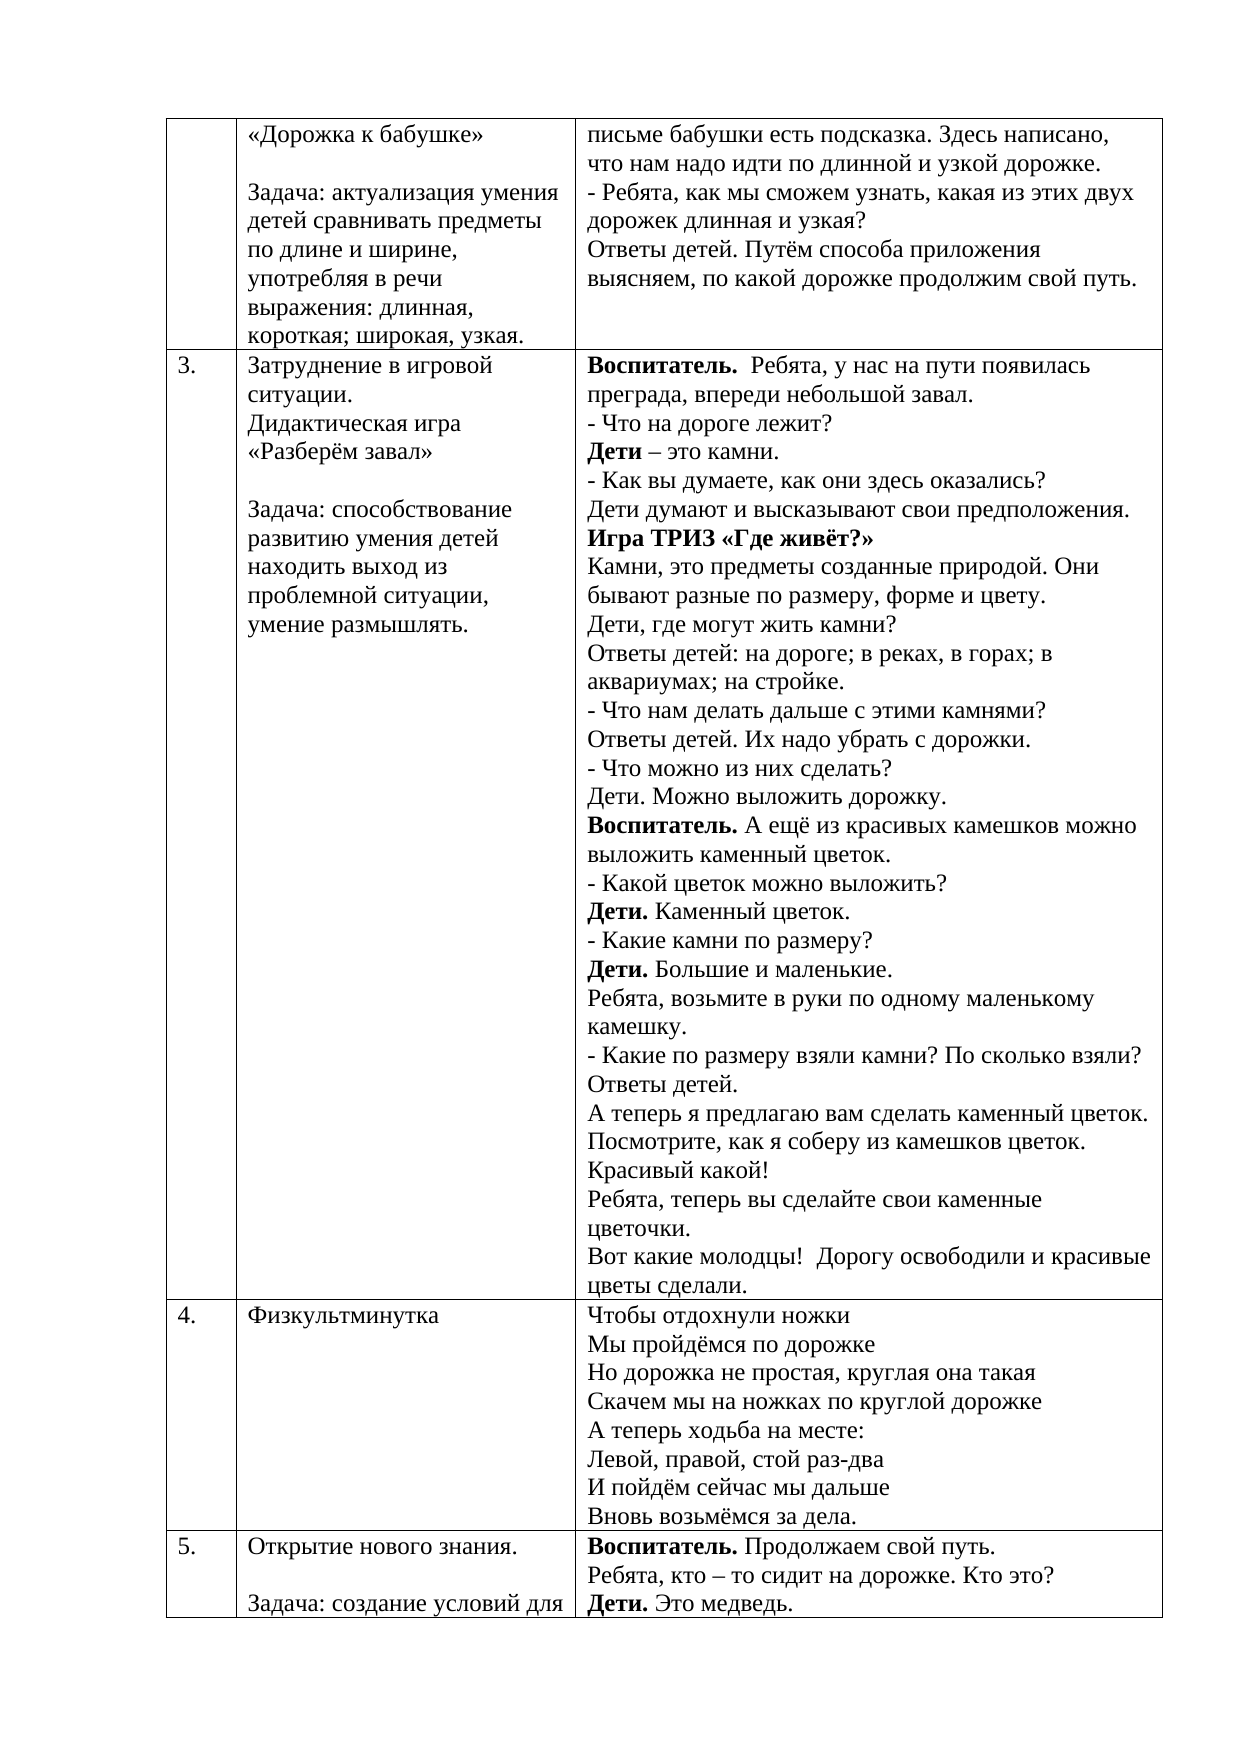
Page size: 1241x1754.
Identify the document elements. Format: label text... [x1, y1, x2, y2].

table_cell Воспитатель. Ребята, у нас на пути появилась преграда, впереди небольшой завал. - Что на дороге лежит? Дети – это камни. - Как вы думаете, как они здесь оказались? Дети думают и высказывают свои предположения. Игра ТРИЗ «Где живёт?» Камни, это предметы созданные природой. Они бывают разные по размеру, форме и цвету. Дети, где могут жить камни? Ответы детей: на дороге; в реках, в горах; в аквариумах; на стройке. - Что нам делать дальше с этими камнями? Ответы детей. Их надо убрать с дорожки. - Что можно из них сделать? Дети. Можно выложить дорожку. Воспитатель. А ещё из красивых камешков можно выложить каменный цветок. - Какой цветок можно выложить? Дети. Каменный цветок. - Какие камни по размеру? Дети. Большие и маленькие. Ребята, возьмите в руки по одному маленькому камешку. - Какие по размеру взяли камни? По сколько взяли? Ответы детей. А теперь я предлагаю вам сделать каменный цветок. Посмотрите, как я соберу из камешков цветок. Красивый какой! Ребята, теперь вы сделайте свои каменные цветочки. Вот какие молодцы! Дорогу освободили и красивые цветы сделали. [576, 350, 1162, 1299]
table_cell Затруднение в игровой ситуации. Дидактическая игра «Разберём завал» Задача: способствование развитию умения детей находить выход из проблемной ситуации, умение размышлять. [237, 350, 575, 1299]
table_cell 4. [167, 1300, 236, 1530]
table_cell 5. [167, 1531, 236, 1617]
table_cell 2. [167, 119, 236, 349]
table_cell 3. [167, 350, 236, 1299]
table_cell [576, 1531, 1162, 1617]
table_cell Физкультминутка [237, 1300, 575, 1530]
table_cell Чтобы отдохнули ножки Мы пройдёмся по дорожке Но дорожка не простая, круглая она такая Скачем мы на ножках по круглой дорожке А теперь ходьба на месте: Левой, правой, стой раз-два И пойдём сейчас мы дальше Вновь возьмёмся за дела. [576, 1300, 1162, 1530]
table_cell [237, 119, 575, 349]
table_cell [237, 1531, 575, 1617]
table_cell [576, 119, 1162, 349]
